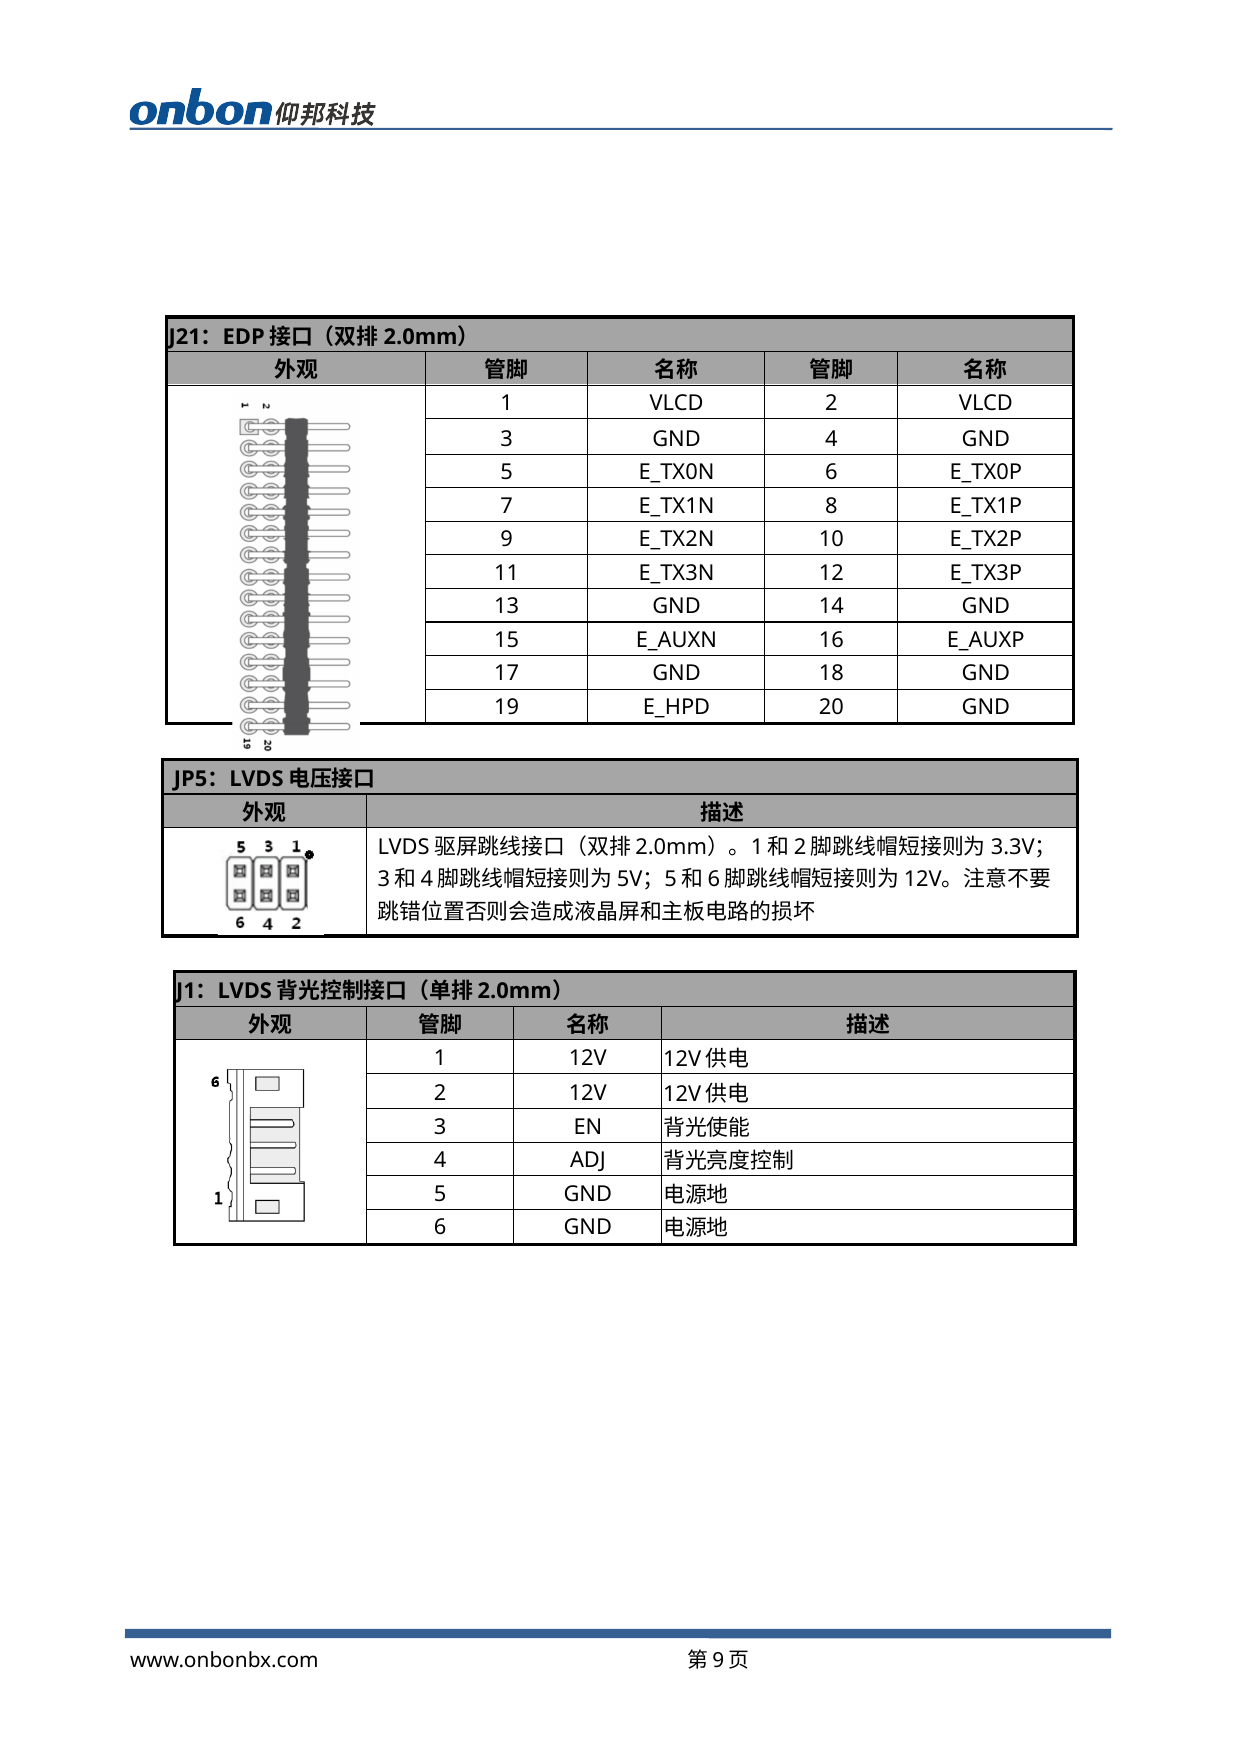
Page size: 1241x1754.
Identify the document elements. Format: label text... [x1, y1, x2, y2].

table_cell ADJ [514, 1143, 661, 1175]
table_cell 7 [426, 488, 587, 521]
table_cell 2 [367, 1074, 513, 1108]
table_cell 16 [765, 623, 897, 655]
table_cell 1 [426, 386, 587, 418]
table_cell 外观 [168, 352, 425, 384]
table_cell 4 [765, 419, 897, 454]
table_cell 描述 [662, 1007, 1073, 1039]
table_cell 5 [367, 1176, 513, 1209]
table_cell E_AUXN [588, 623, 764, 655]
table_cell GND [514, 1176, 661, 1209]
table_cell 6 [367, 1210, 513, 1242]
table_cell 9 [426, 522, 587, 554]
table_cell 3 [367, 1109, 513, 1142]
table_cell E_TX2P [898, 522, 1072, 554]
table_cell 外观 [176, 1007, 366, 1039]
table_cell 3 [426, 419, 587, 454]
table_cell 17 [426, 656, 587, 688]
table_cell E_TX3P [898, 555, 1072, 588]
table_cell GND [588, 656, 764, 688]
table_cell 19 [426, 690, 587, 722]
table_cell 5 [426, 455, 587, 487]
table_cell [176, 1040, 366, 1242]
picture [208, 1067, 317, 1227]
table_cell 管脚 [765, 352, 897, 384]
table_header J21：EDP接口（双排 2.0mm） [168, 319, 1072, 351]
table_cell 14 [765, 589, 897, 621]
table_cell 20 [765, 690, 897, 722]
table_cell E_TX0P [898, 455, 1072, 487]
table_cell E_AUXP [898, 623, 1072, 655]
table_cell GND [898, 419, 1072, 454]
table_cell 15 [426, 623, 587, 655]
table_cell GND [514, 1210, 661, 1242]
table_cell 电源地 [662, 1176, 1073, 1209]
table_cell GND [898, 690, 1072, 722]
picture [233, 394, 360, 755]
table_cell 11 [426, 555, 587, 588]
table_cell 1 [367, 1040, 513, 1073]
table_cell E_TX1N [588, 488, 764, 521]
table_cell E_TX1P [898, 488, 1072, 521]
table_cell 背光使能 [662, 1109, 1073, 1142]
table_cell 12V [514, 1040, 661, 1073]
table_cell 名称 [588, 352, 764, 384]
table_cell 外观 [164, 795, 366, 827]
table_cell 背光亮度控制 [662, 1143, 1073, 1175]
table_cell GND [898, 656, 1072, 688]
table_cell 名称 [898, 352, 1072, 384]
table_cell E_TX2N [588, 522, 764, 554]
table_cell LVDS驱屏跳线接口（双排2.0mm）。1和2脚跳线帽短接则为 3.3V；3和4脚跳线帽短接则为5V；5和6脚跳线帽短接则为12V。注意不要跳错位置否则会造成液晶屏和主板电路的损坏 [367, 828, 1076, 934]
table_cell VLCD [898, 386, 1072, 418]
table_cell E_TX3N [588, 555, 764, 588]
table_cell 4 [367, 1143, 513, 1175]
table_cell E_HPD [588, 690, 764, 722]
table_cell [164, 828, 366, 934]
table_cell 2 [765, 386, 897, 418]
table_cell 描述 [367, 795, 1076, 827]
table_cell 12 [765, 555, 897, 588]
table_cell 名称 [514, 1007, 661, 1039]
table_cell 12V供电 [662, 1040, 1073, 1073]
table_cell VLCD [588, 386, 764, 418]
table_cell 12V供电 [662, 1074, 1073, 1108]
table_cell 管脚 [367, 1007, 513, 1039]
table_cell EN [514, 1109, 661, 1142]
table_cell GND [588, 589, 764, 621]
table_cell [168, 386, 425, 722]
table_cell 13 [426, 589, 587, 621]
table_cell 18 [765, 656, 897, 688]
table_header J1：LVDS背光控制接口（单排2.0mm） [176, 973, 1073, 1006]
table_header JP5：LVDS电压接口 [164, 761, 1076, 793]
table_cell E_TX0N [588, 455, 764, 487]
table_cell 电源地 [662, 1210, 1073, 1242]
table_cell 6 [765, 455, 897, 487]
table_cell 8 [765, 488, 897, 521]
table_cell 10 [765, 522, 897, 554]
table_cell 管脚 [426, 352, 587, 384]
table_cell GND [898, 589, 1072, 621]
picture [129, 88, 376, 126]
table_cell GND [588, 419, 764, 454]
picture [217, 832, 324, 935]
table_cell 12V [514, 1074, 661, 1108]
